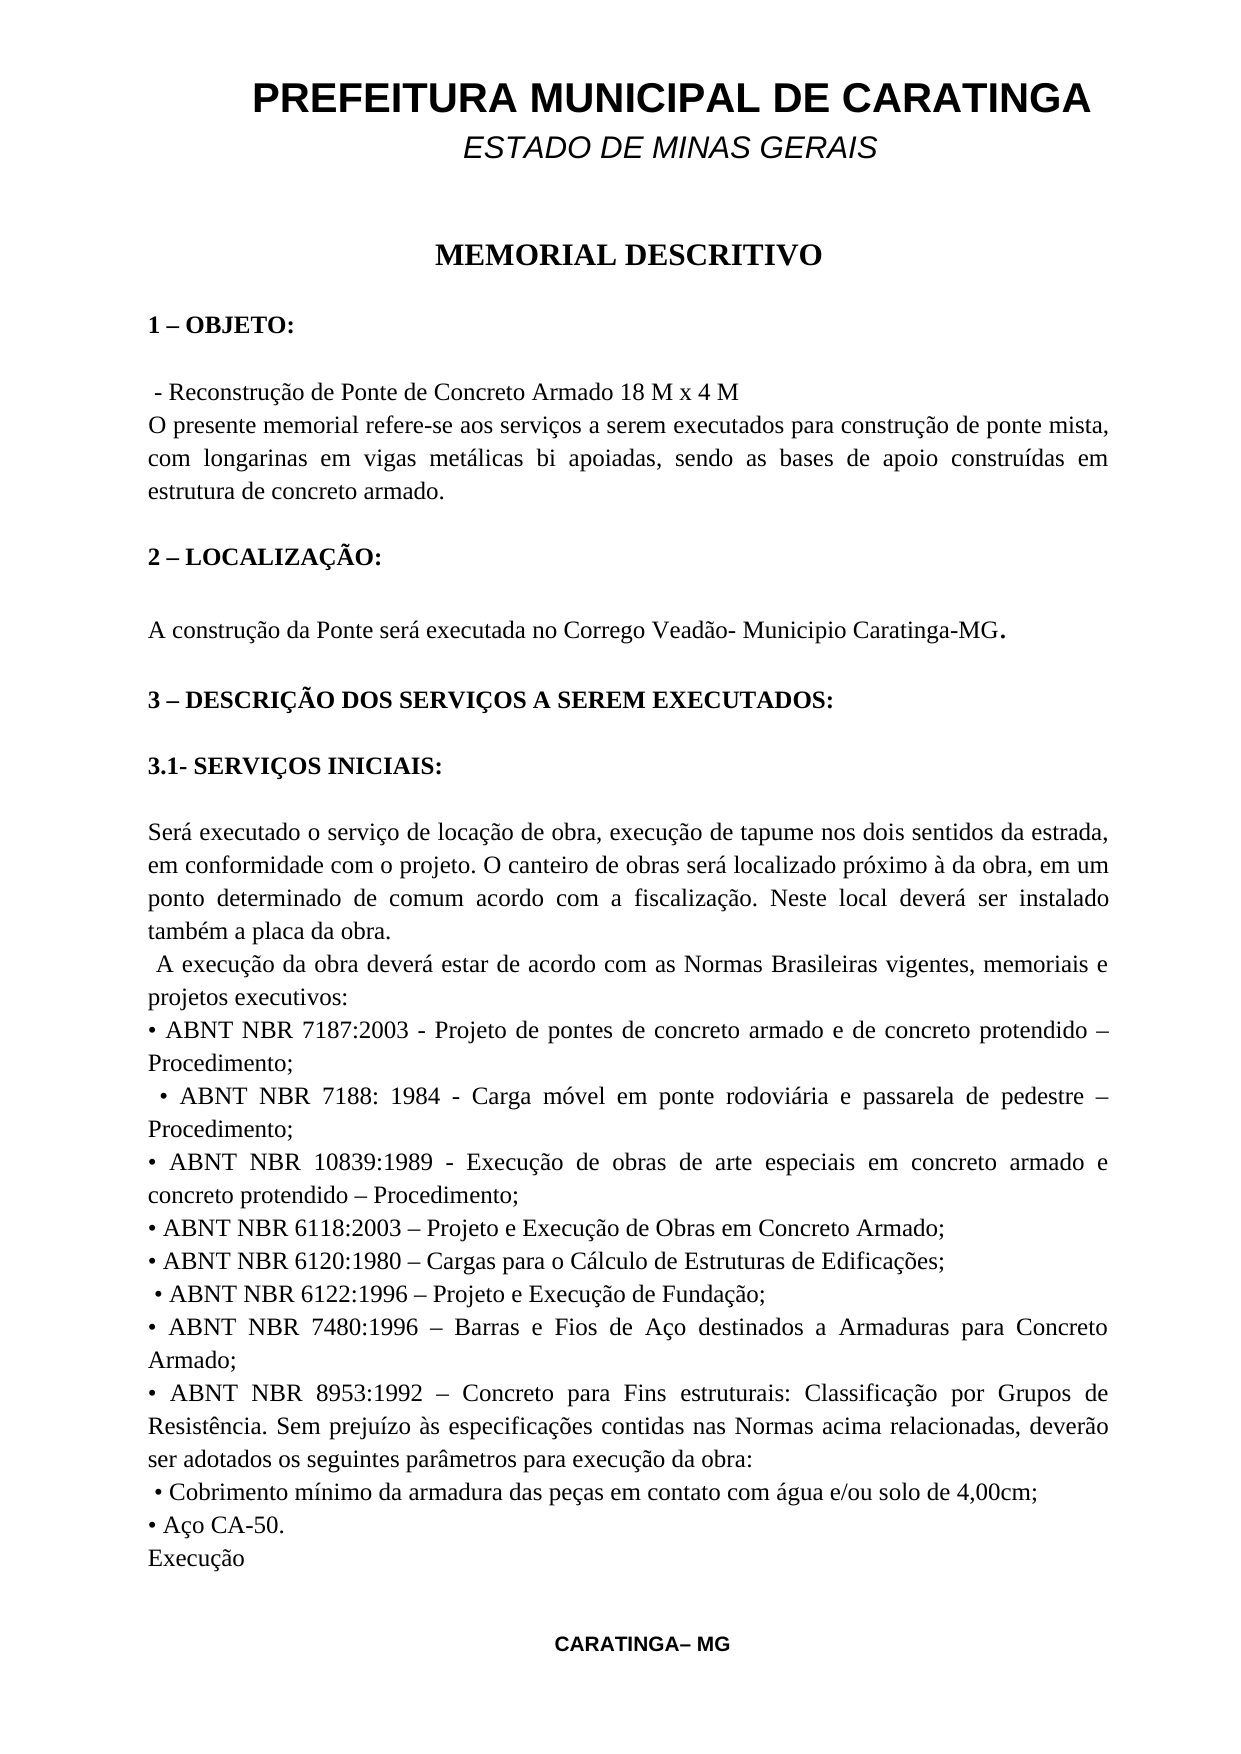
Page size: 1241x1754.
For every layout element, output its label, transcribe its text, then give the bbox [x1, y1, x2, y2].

text 2 – LOCALIZAÇÃO: [148, 542, 1110, 571]
text • ABNT NBR 7480:1996 – Barras e Fios de Aço destinados a Armaduras para Concreto Armado; [148, 1312, 1110, 1374]
text • ABNT NBR 8953:1992 – Concreto para Fins estruturais: Classificação por Grupos de Resistência. Sem prejuízo às especificações contidas nas Normas acima relacionadas, deverão ser adotados os seguintes parâmetros para execução da obra: [148, 1378, 1110, 1473]
text A execução da obra deverá estar de acordo com as Normas Brasileiras vigentes, memoriais e projetos executivos: [148, 949, 1110, 1011]
text • Aço CA-50. [148, 1510, 1110, 1539]
text - Reconstrução de Ponte de Concreto Armado 18 M x 4 M [148, 377, 1110, 405]
text • ABNT NBR 6118:2003 – Projeto e Execução de Obras em Concreto Armado; [148, 1213, 1110, 1242]
text • ABNT NBR 6120:1980 – Cargas para o Cálculo de Estruturas de Edificações; [148, 1246, 1110, 1275]
text A construção da Ponte será executada no Corrego Veadão- Municipio Caratinga-MG. [148, 608, 1110, 646]
text • ABNT NBR 7188: 1984 - Carga móvel em ponte rodoviária e passarela de pedestre – Procedimento; [148, 1081, 1110, 1143]
text MEMORIAL DESCRITIVO [148, 236, 1110, 272]
text 3.1- SERVIÇOS INICIAIS: [148, 751, 1110, 780]
text • ABNT NBR 10839:1989 - Execução de obras de arte especiais em concreto armado e concreto protendido – Procedimento; [148, 1147, 1110, 1209]
text 1 – OBJETO: [148, 311, 1110, 339]
text Será executado o serviço de locação de obra, execução de tapume nos dois sentidos da estrada, em conformidade com o projeto. O canteiro de obras será localizado próximo à da obra, em um ponto determinado de comum acordo com a fiscalização. Neste local deverá ser instalado também a placa da obra. [103, 817, 1110, 945]
text • ABNT NBR 6122:1996 – Projeto e Execução de Fundação; [148, 1279, 1110, 1308]
text • Cobrimento mínimo da armadura das peças em contato com água e/ou solo de 4,00cm; [148, 1477, 1110, 1506]
text Execução [148, 1543, 1110, 1572]
text • ABNT NBR 7187:2003 - Projeto de pontes de concreto armado e de concreto protendido – Procedimento; [148, 1015, 1110, 1077]
text 3 – DESCRIÇÃO DOS SERVIÇOS A SEREM EXECUTADOS: [148, 685, 1110, 714]
text O presente memorial refere-se aos serviços a serem executados para construção de ponte mista, com longarinas em vigas metálicas bi apoiadas, sendo as bases de apoio construídas em estrutura de concreto armado. [148, 410, 1110, 504]
